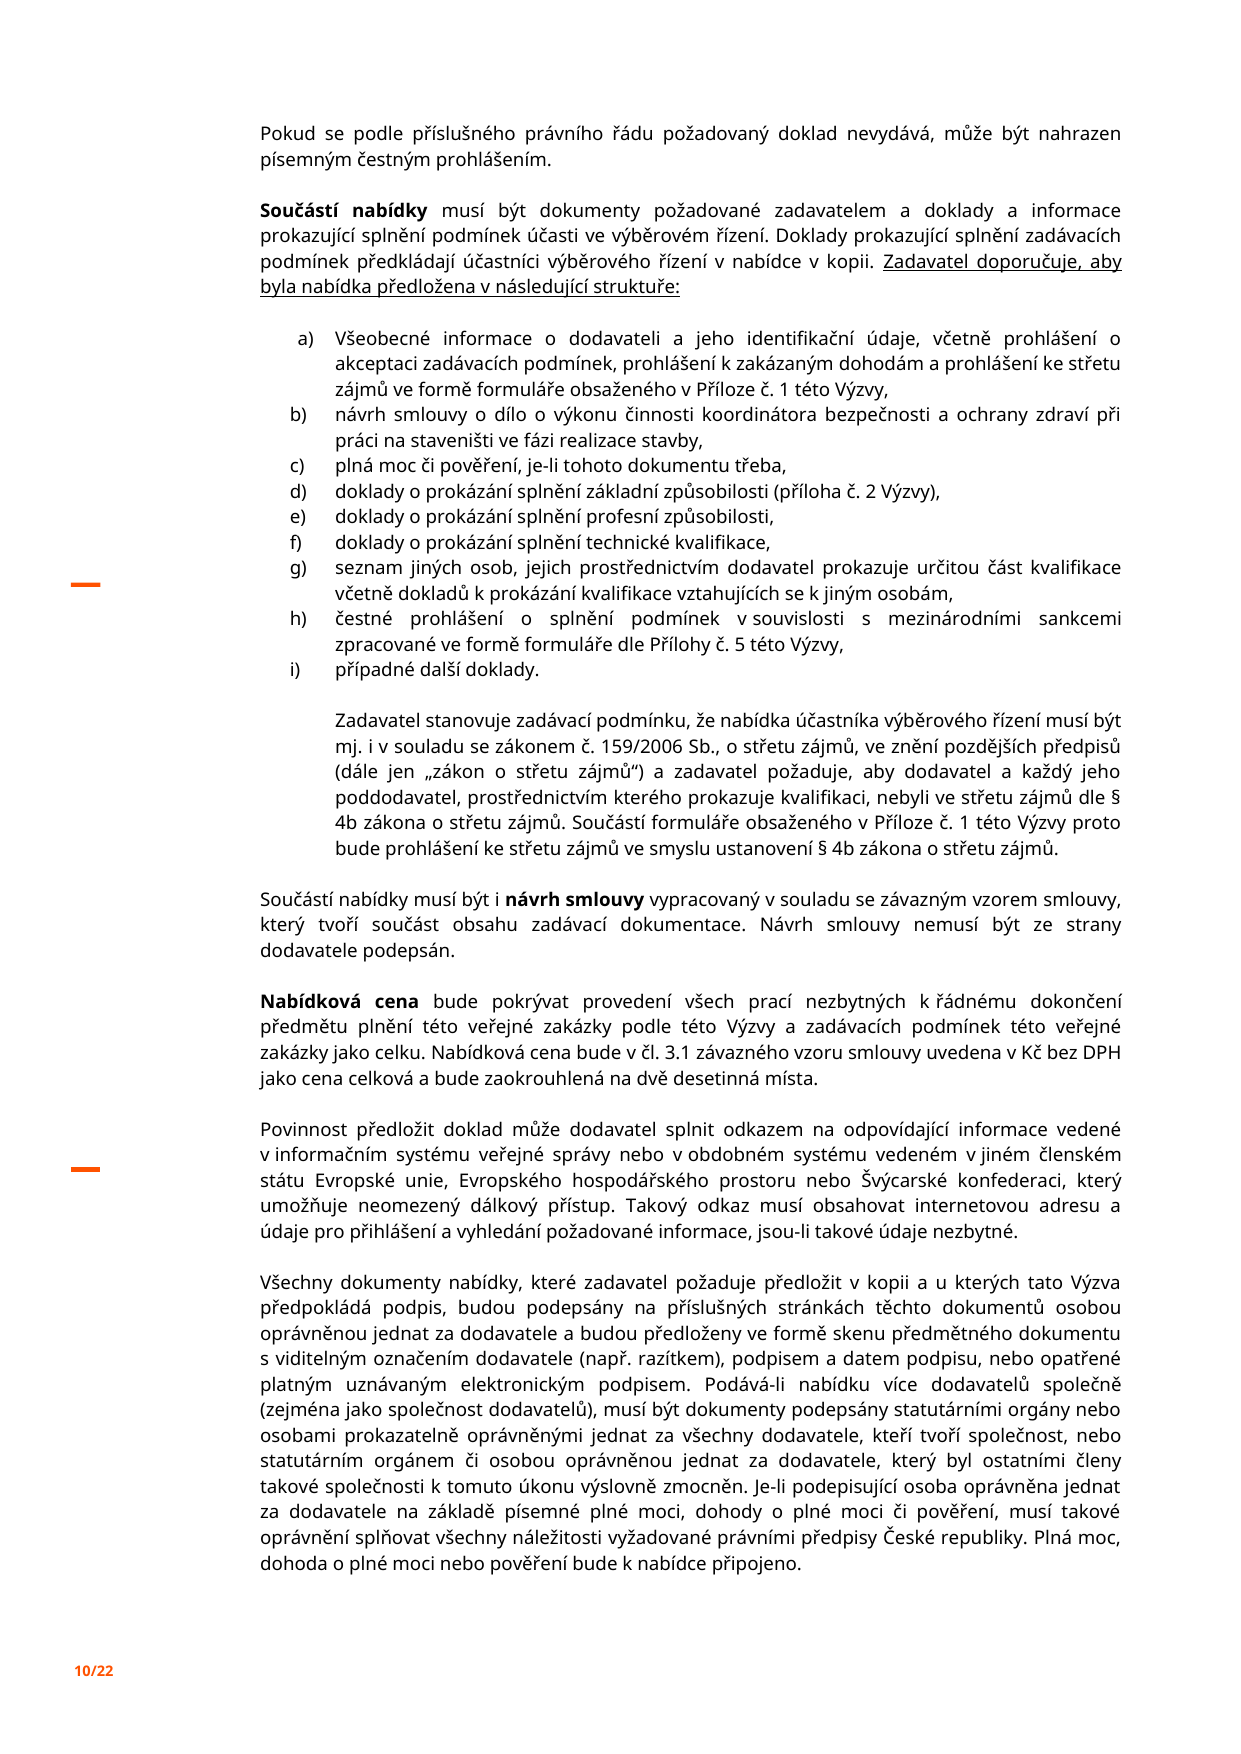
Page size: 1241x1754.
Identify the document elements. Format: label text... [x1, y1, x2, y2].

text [260, 121, 1122, 172]
text Součástí nabídky musí být i návrh smlouvy vypracovaný v souladu se závazným vzorem smlouvy, který tvoří součást obsahu zadávací dokumentace. Návrh smlouvy nemusí být ze strany dodavatele podepsán. [260, 886, 1122, 963]
list plná moc či pověření, je-li tohoto dokumentu třeba, [289, 452, 1122, 478]
text Povinnost předložit doklad může dodavatel splnit odkazem na odpovídající informace vedené v informačním systému veřejné správy nebo v obdobném systému vedeném v jiném členském státu Evropské unie, Evropského hospodářského prostoru nebo Švýcarské konfederaci, který umožňuje neomezený dálkový přístup. Takový odkaz musí obsahovat internetovou adresu a údaje pro přihlášení a vyhledání požadované informace, jsou-li takové údaje nezbytné. [260, 1116, 1122, 1243]
list seznam jiných osob, jejich prostřednictvím dodavatel prokazuje určitou část kvalifikace včetně dokladů k prokázání kvalifikace vztahujících se k jiným osobám, [289, 554, 1122, 606]
text Zadavatel stanovuje zadávací podmínku, že nabídka účastníka výběrového řízení musí být mj. i v souladu se zákonem č. 159/2006 Sb., o střetu zájmů, ve znění pozdějších předpisů (dále jen „zákon o střetu zájmů“) a zadavatel požaduje, aby dodavatel a každý jeho poddodavatel, prostřednictvím kterého prokazuje kvalifikaci, nebyli ve střetu zájmů dle § 4b zákona o střetu zájmů. Součástí formuláře obsaženého v Příloze č. 1 této Výzvy proto bude prohlášení ke střetu zájmů ve smyslu ustanovení § 4b zákona o střetu zájmů. [335, 708, 1122, 861]
text Všechny dokumenty nabídky, které zadavatel požaduje předložit v kopii a u kterých tato Výzva předpokládá podpis, budou podepsány na příslušných stránkách těchto dokumentů osobou oprávněnou jednat za dodavatele a budou předloženy ve formě skenu předmětného dokumentu s viditelným označením dodavatele (např. razítkem), podpisem a datem podpisu, nebo opatřené platným uznávaným elektronickým podpisem. Podává-li nabídku více dodavatelů společně (zejména jako společnost dodavatelů), musí být dokumenty podepsány statutárními orgány nebo osobami prokazatelně oprávněnými jednat za všechny dodavatele, kteří tvoří společnost, nebo statutárním orgánem či osobou oprávněnou jednat za dodavatele, který byl ostatními členy takové společnosti k tomuto úkonu výslovně zmocněn. Je-li podepisující osoba oprávněna jednat za dodavatele na základě písemné plné moci, dohody o plné moci či pověření, musí takové oprávnění splňovat všechny náležitosti vyžadované právními předpisy České republiky. Plná moc, dohoda o plné moci nebo pověření bude k nabídce připojeno. [260, 1269, 1122, 1575]
list Všeobecné informace o dodavateli a jeho identifikační údaje, včetně prohlášení o akceptaci zadávacích podmínek, prohlášení k zakázaným dohodám a prohlášení ke střetu zájmů ve formě formuláře obsaženého v Příloze č. 1 této Výzvy, [297, 325, 1122, 401]
list čestné prohlášení o splnění podmínek v souvislosti s mezinárodními sankcemi zpracované ve formě formuláře dle Přílohy č. 5 této Výzvy, [289, 606, 1122, 657]
list doklady o prokázání splnění technické kvalifikace, [289, 529, 1122, 554]
list návrh smlouvy o dílo o výkonu činnosti koordinátora bezpečnosti a ochrany zdraví při práci na staveništi ve fázi realizace stavby, [289, 401, 1122, 452]
list doklady o prokázání splnění profesní způsobilosti, [289, 503, 1122, 529]
text Součástí nabídky musí být dokumenty požadované zadavatelem a doklady a informace prokazující splnění podmínek účasti ve výběrovém řízení. Doklady prokazující splnění zadávacích podmínek předkládají účastníci výběrového řízení v nabídce v kopii. Zadavatel doporučuje, aby byla nabídka předložena v následující struktuře: [260, 197, 1122, 299]
list doklady o prokázání splnění základní způsobilosti (příloha č. 2 Výzvy), [289, 478, 1122, 503]
text Nabídková cena bude pokrývat provedení všech prací nezbytných k řádnému dokončení předmětu plnění této veřejné zakázky podle této Výzvy a zadávacích podmínek této veřejné zakázky jako celku. Nabídková cena bude v čl. 3.1 závazného vzoru smlouvy uvedena v Kč bez DPH jako cena celková a bude zaokrouhlená na dvě desetinná místa. [260, 988, 1122, 1090]
list případné další doklady. [289, 657, 1122, 682]
